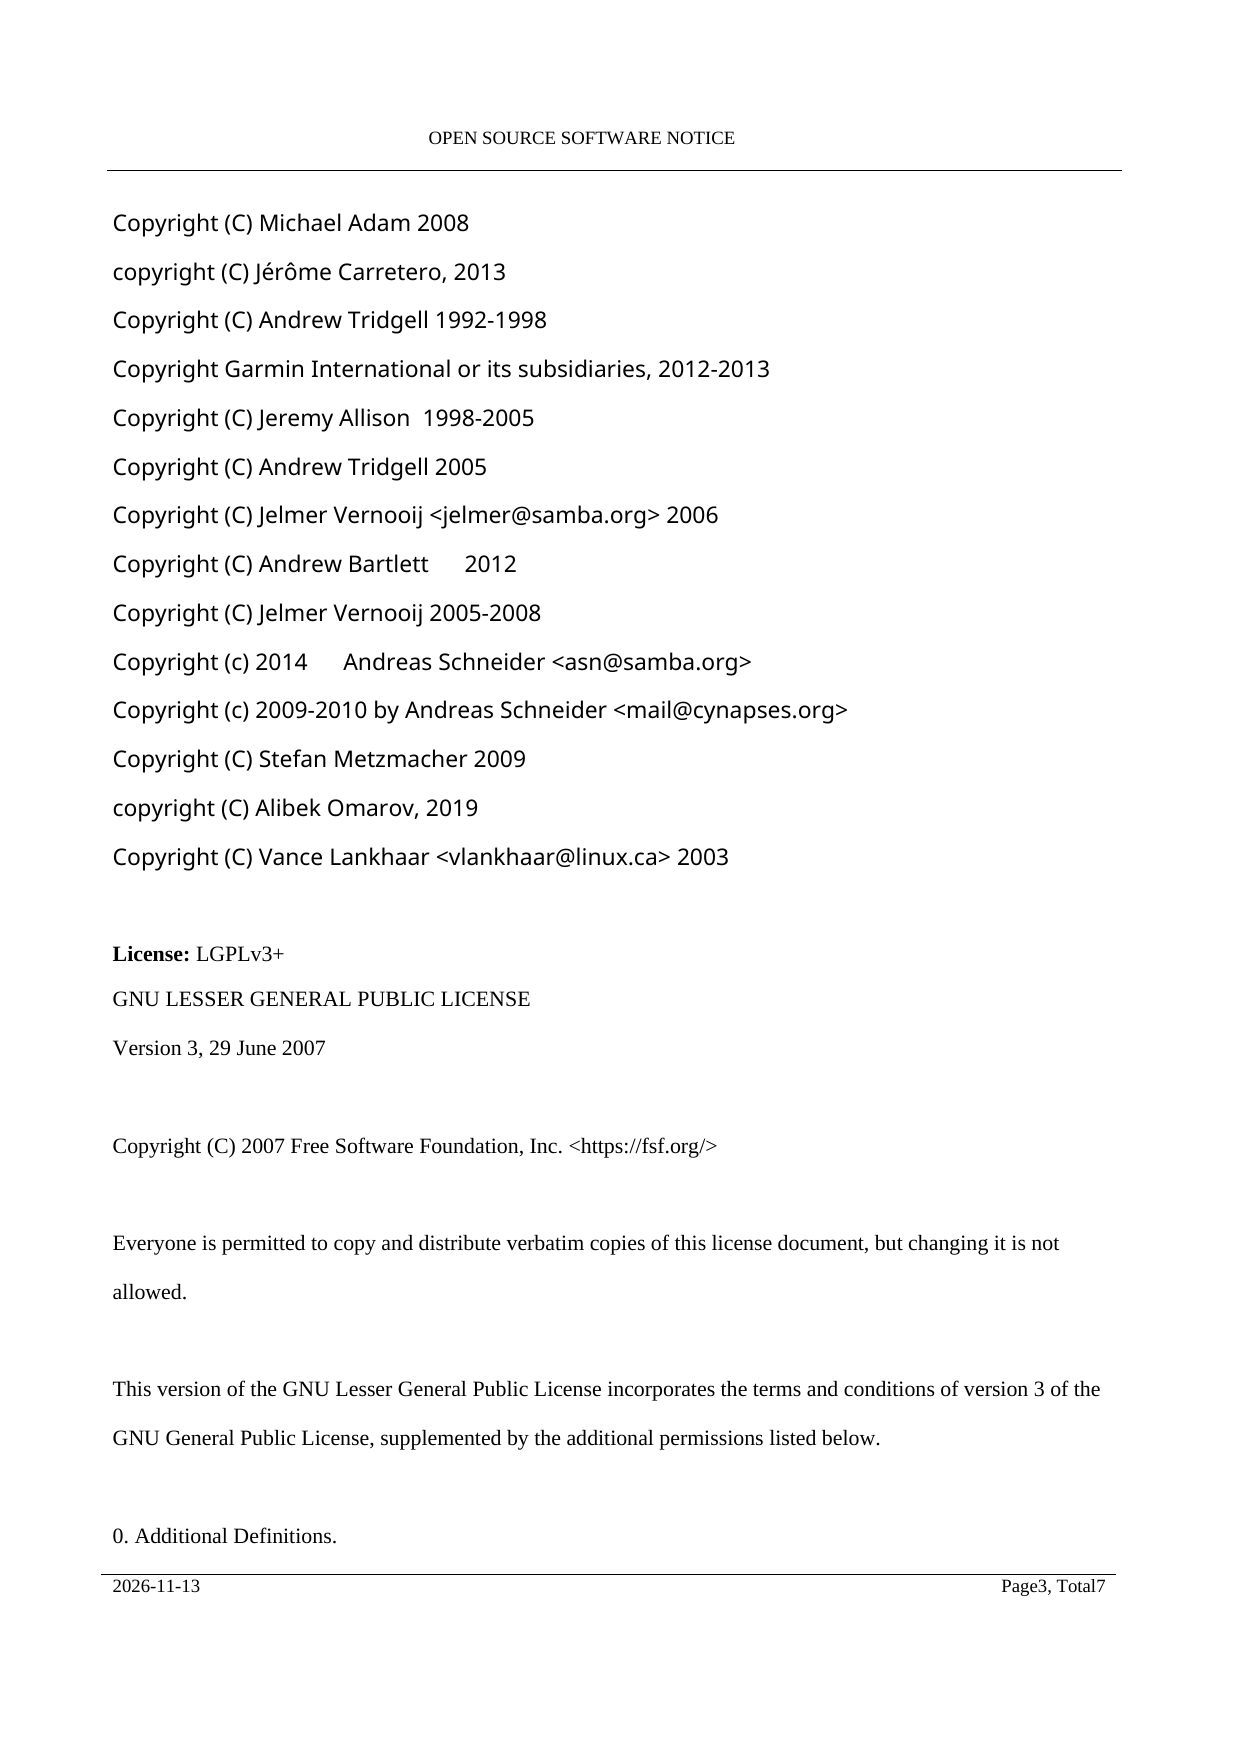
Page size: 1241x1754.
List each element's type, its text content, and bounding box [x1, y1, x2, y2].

text License: LGPLv3+ [112, 938, 1128, 970]
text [112, 983, 1128, 1551]
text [112, 206, 1128, 921]
